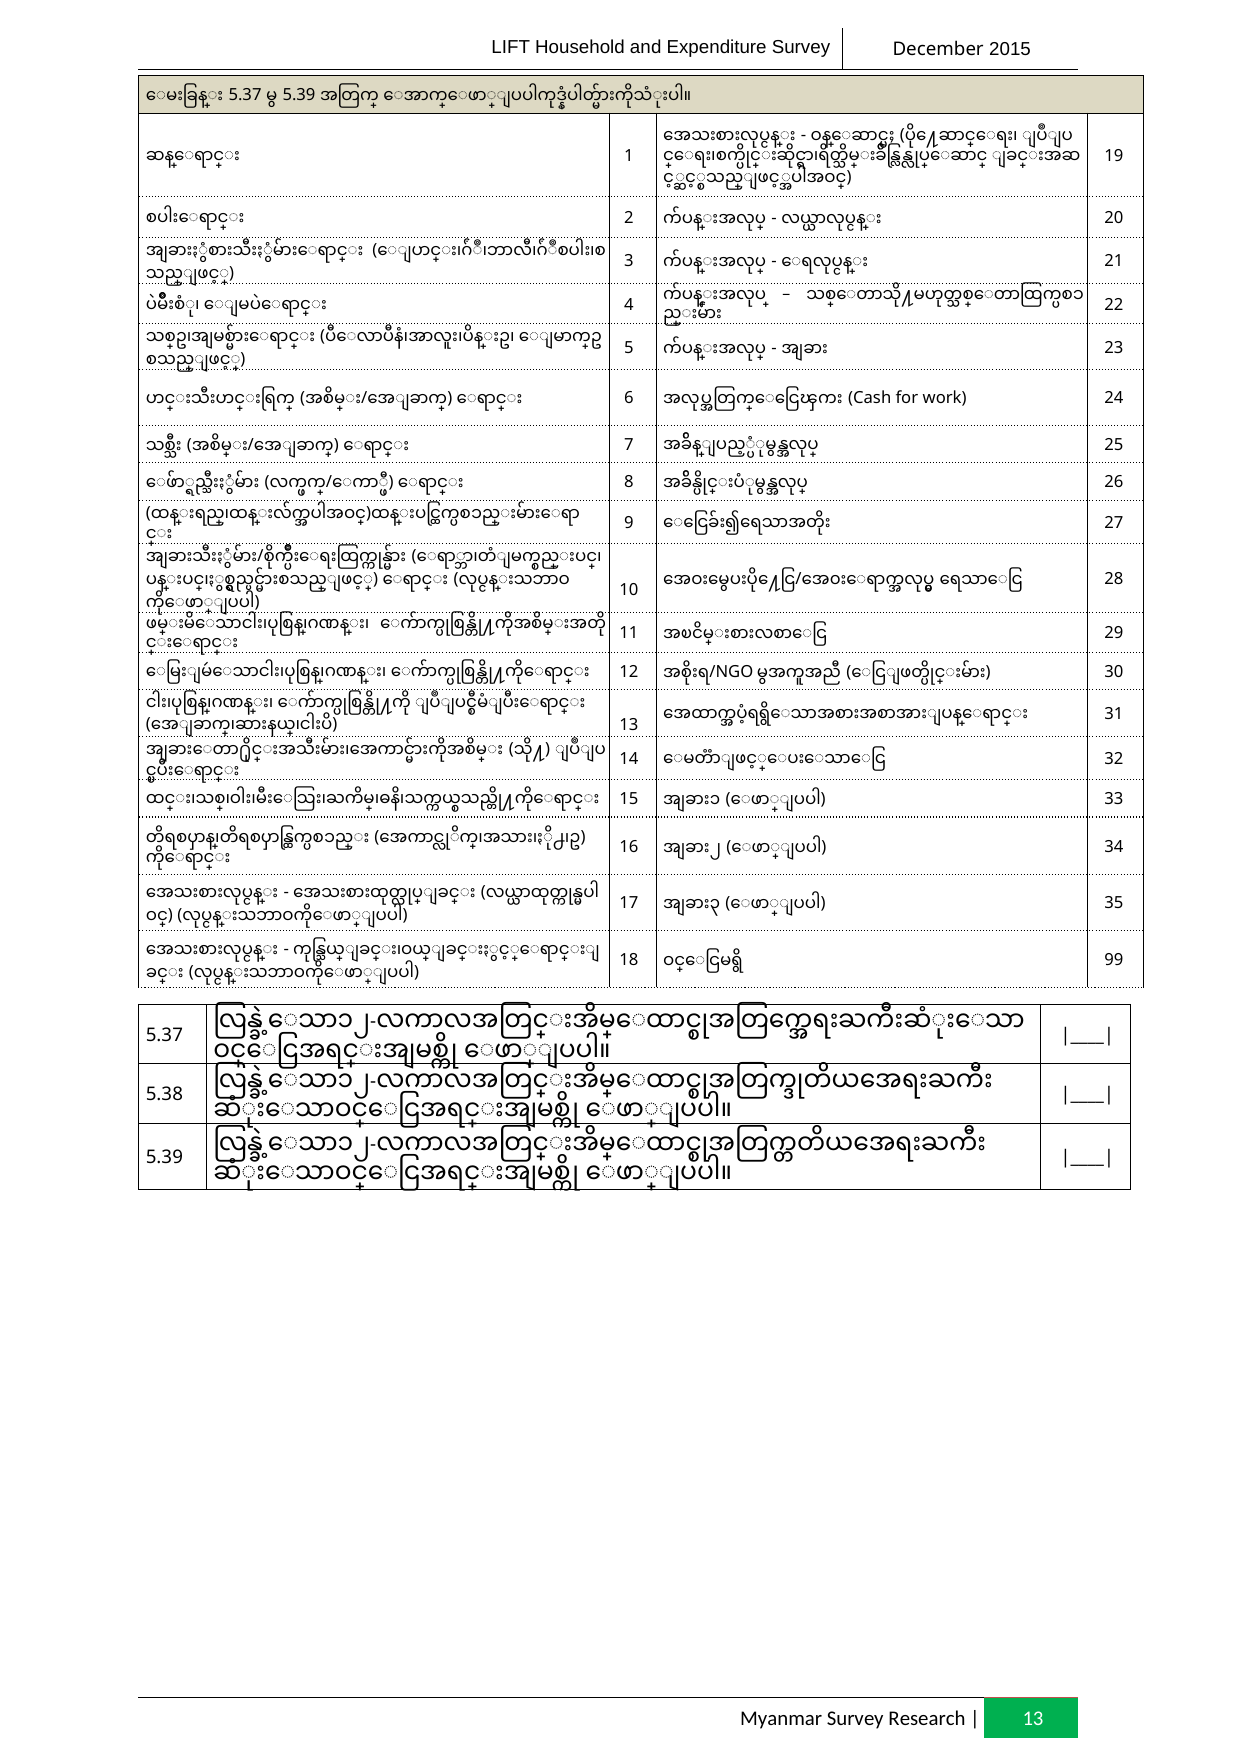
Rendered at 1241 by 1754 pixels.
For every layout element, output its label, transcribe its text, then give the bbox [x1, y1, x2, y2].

table_cell အျခား၁ (ေဖာ္ျပပါ) [657, 779, 1087, 816]
table_cell ေမတၱာျဖင့္ေပးေသာေငြ [657, 736, 1087, 779]
table_cell 29 [1088, 612, 1143, 652]
table_cell 13 [610, 689, 656, 736]
table_cell 27 [1088, 500, 1143, 543]
table_header ေမးခြန္း 5.37 မွ 5.39 အတြက္ ေအာက္ေဖာ္ျပပါကုဒ္နံပါတ္မ်ားကိုသံုးပါ။ [139, 76, 1143, 113]
table_cell 14 [610, 736, 656, 779]
table_cell 2 [610, 196, 656, 237]
table_cell 22 [1088, 283, 1143, 323]
table_cell 16 [610, 816, 656, 874]
table_cell ထင္း၊သစ္၊ဝါး၊မီးေသြး၊ႀကိမ္၊ဓနိ၊သက္ကယ္စသည္တို႔ကိုေရာင္း [139, 779, 609, 816]
table_cell 5.38 [139, 1064, 206, 1122]
table_cell 6 [610, 369, 656, 425]
table_cell ငါး၊ပုစြန္၊ဂဏန္း၊ ေက်ာက္ပုစြန္တို႔ကို ျပဳျပင္စီမံျပီးေရာင္း (အေျခာက္၊ဆားနယ္၊ငါးပိ) [139, 689, 609, 736]
table_cell ေဖ်ာ္ရည္သီးႏွံမ်ား (လက္ဖက္/ေကာ္ဖီ) ေရာင္း [139, 462, 609, 500]
table_cell လြန္ခဲ့ေသာ၁၂-လကာလအတြင္းအိမ္ေထာင္စုအတြက္တတိယအေရးႀကီးဆံုးေသာဝင္ေငြအရင္းအျမစ္ကို ေဖာ္ျပပါ။ [207, 1124, 1040, 1189]
table_cell 99 [1088, 930, 1143, 987]
table_cell အေသးစားလုပ္ငန္း - ကုန္သြယ္ျခင္း၊ဝယ္ျခင္းႏွင့္ေရာင္းျခင္း (လုပ္ငန္းသဘာဝကိုေဖာ္ျပပါ) [139, 930, 609, 987]
table_cell အျခား၂ (ေဖာ္ျပပါ) [657, 816, 1087, 874]
table_cell အျခားသီးႏွံမ်ား/စိုက္ပ်ိဳးေရးထြက္ကုန္မ်ား (ေရာ္ဘာ၊တံျမက္စည္းပင္၊ပန္းပင္၊ႏွစ္ရွည္ပင္မ်ားစသည္ျဖင့္) ေရာင္း (လုပ္ငန္းသဘာဝကိုေဖာ္ျပပါ) [139, 543, 609, 612]
table_cell 32 [1088, 736, 1143, 779]
table_cell အခ်ိန္ပိုင္းပံုမွန္အလုပ္ [657, 462, 1087, 500]
table_cell 17 [610, 874, 656, 930]
table_cell က်ပန္းအလုပ္ - ေရလုပ္ငန္း [657, 237, 1087, 283]
table_cell 26 [1088, 462, 1143, 500]
table_cell ဟင္းသီးဟင္းရြက္ (အစိမ္း/အေျခာက္) ေရာင္း [139, 369, 609, 425]
table_cell 33 [1088, 779, 1143, 816]
table_cell 30 [1088, 652, 1143, 689]
table_cell |____| [1041, 1124, 1130, 1189]
table_cell ဆန္ေရာင္း [139, 114, 609, 196]
table_cell 23 [1088, 323, 1143, 369]
table_cell 19 [1088, 114, 1143, 196]
table_cell အစိုးရ/NGOမွအကူအညီ (ေငြျဖတ္ပိုင္းမ်ား) [657, 652, 1087, 689]
table_cell 1 [610, 114, 656, 196]
table_cell သစ္သီး (အစိမ္း/အေျခာက္) ေရာင္း [139, 425, 609, 462]
table_cell အျခား၃ (ေဖာ္ျပပါ) [657, 874, 1087, 930]
table_cell 12 [610, 652, 656, 689]
table_cell 11 [610, 612, 656, 652]
table_cell 24 [1088, 369, 1143, 425]
table_cell က်ပန္းအလုပ္ - လယ္ယာလုပ္ငန္း [657, 196, 1087, 237]
table_cell 5.39 [139, 1124, 206, 1189]
table_cell က်ပန္းအလုပ္ - အျခား [657, 323, 1087, 369]
table_cell 31 [1088, 689, 1143, 736]
table_cell သစ္ဥ၊အျမစ္မ်ားေရာင္း (ပီေလာပီနံ၊အာလူး၊ပိန္းဥ၊ ေျမာက္ဥစသည္ျဖင့္) [139, 323, 609, 369]
table_cell 20 [1088, 196, 1143, 237]
table_cell အလုပ္အတြက္ေငြေၾကး (Cash for work) [657, 369, 1087, 425]
table_cell 10 [610, 543, 656, 612]
table_cell 4 [610, 283, 656, 323]
table_cell 8 [610, 462, 656, 500]
table_cell အေသးစားလုပ္ငန္း - အေသးစားထုတ္လုပ္ျခင္း (လယ္ယာထုတ္ကုန္မပါဝင္) (လုပ္ငန္းသဘာဝကိုေဖာ္ျပပါ) [139, 874, 609, 930]
table_cell 18 [610, 930, 656, 987]
table_cell 7 [610, 425, 656, 462]
table_cell ပဲမ်ိဳးစံု၊ ေျမပဲေရာင္း [139, 283, 609, 323]
table_cell အၿငိမ္းစားလစာေငြ [657, 612, 1087, 652]
table_cell က်ပန္းအလုပ္ – သစ္ေတာသို႔မဟုတ္သစ္ေတာထြက္ပစၥည္းမ်ား [657, 283, 1087, 323]
table_cell 9 [610, 500, 656, 543]
table_header လြန္ခဲ့ေသာ၁၂-လကာလအတြင္းအိမ္ေထာင္စုအတြက္အေရးႀကီးဆံုးေသာဝင္ေငြအရင္းအျမစ္ကို ေဖာ္ျပပါ။ [207, 1005, 1040, 1063]
table_cell အေသးစားလုပ္ငန္း - ဝန္ေဆာင္မႈ (ပို႔ေဆာင္ေရး၊ ျပဳျပင္ေရး၊စက္ပိုင္းဆိုင္ရာ၊ရိတ္သိမ္းခ်ိန္လြန္လုပ္ေဆာင္ ျခင္းအဆင့္ဆင့္စသည္ျဖင့္အပါအဝင္) [657, 114, 1087, 196]
table_header |____| [1041, 1005, 1130, 1063]
table_cell အျခားႏွံစားသီးႏွံမ်ားေရာင္း (ေျပာင္း၊ဂ်ံဳ၊ဘာလီ၊ဂ်ံဳစပါး၊စသည္ျဖင့္) [139, 237, 609, 283]
table_cell 35 [1088, 874, 1143, 930]
table_header 5.37 [139, 1005, 206, 1063]
table_cell ေငြေခ်း၍ရေသာအတိုး [657, 500, 1087, 543]
table_cell 28 [1088, 543, 1143, 612]
table_cell 25 [1088, 425, 1143, 462]
table_cell 3 [610, 237, 656, 283]
table_cell ေမြးျမဴေသာငါး၊ပုစြန္၊ဂဏန္း၊ ေက်ာက္ပုစြန္တို႔ကိုေရာင္း [139, 652, 609, 689]
table_cell |____| [1041, 1064, 1130, 1122]
table_cell အခ်ိန္ျပည့္ပံုမွန္အလုပ္ [657, 425, 1087, 462]
table_cell ဝင္ေငြမရွိ [657, 930, 1087, 987]
table_cell လြန္ခဲ့ေသာ၁၂-လကာလအတြင္းအိမ္ေထာင္စုအတြက္ဒုတိယအေရးႀကီးဆံုးေသာဝင္ေငြအရင္းအျမစ္ကို ေဖာ္ျပပါ။ [207, 1064, 1040, 1122]
table_cell ဖမ္းမိေသာငါး၊ပုစြန္၊ဂဏန္း၊ ေက်ာက္ပုစြန္တို႔ကိုအစိမ္းအတိုင္းေရာင္း [139, 612, 609, 652]
table_cell 15 [610, 779, 656, 816]
table_cell အျခားေတာ႐ိုင္းအသီးမ်ား၊အေကာင္မ်ားကိုအစိမ္း (သို႔) ျပဳျပင္ၿပီးေရာင္း [139, 736, 609, 779]
table_cell အေထာက္အပံ့ရရွိေသာအစားအစာအားျပန္ေရာင္း [657, 689, 1087, 736]
table_cell 5 [610, 323, 656, 369]
table_cell အေဝးမွေပးပို႔ေငြ/အေ၀းေရာက္အလုပ္မွ ရေသာေငြ [657, 543, 1087, 612]
table_cell (ထန္းရည္၊ထန္းလ်က္အပါအဝင္)ထန္းပင္ထြက္ပစၥည္းမ်ားေရာင္း [139, 500, 609, 543]
table_cell တိရစၦာန္၊တိရစၦာန္ထြက္ပစၥည္း (အေကာင္လုိက္၊အသား၊ႏို႕၊ဥ) ကိုေရာင္း [139, 816, 609, 874]
table_cell 21 [1088, 237, 1143, 283]
table_cell 34 [1088, 816, 1143, 874]
table_cell စပါးေရာင္း [139, 196, 609, 237]
